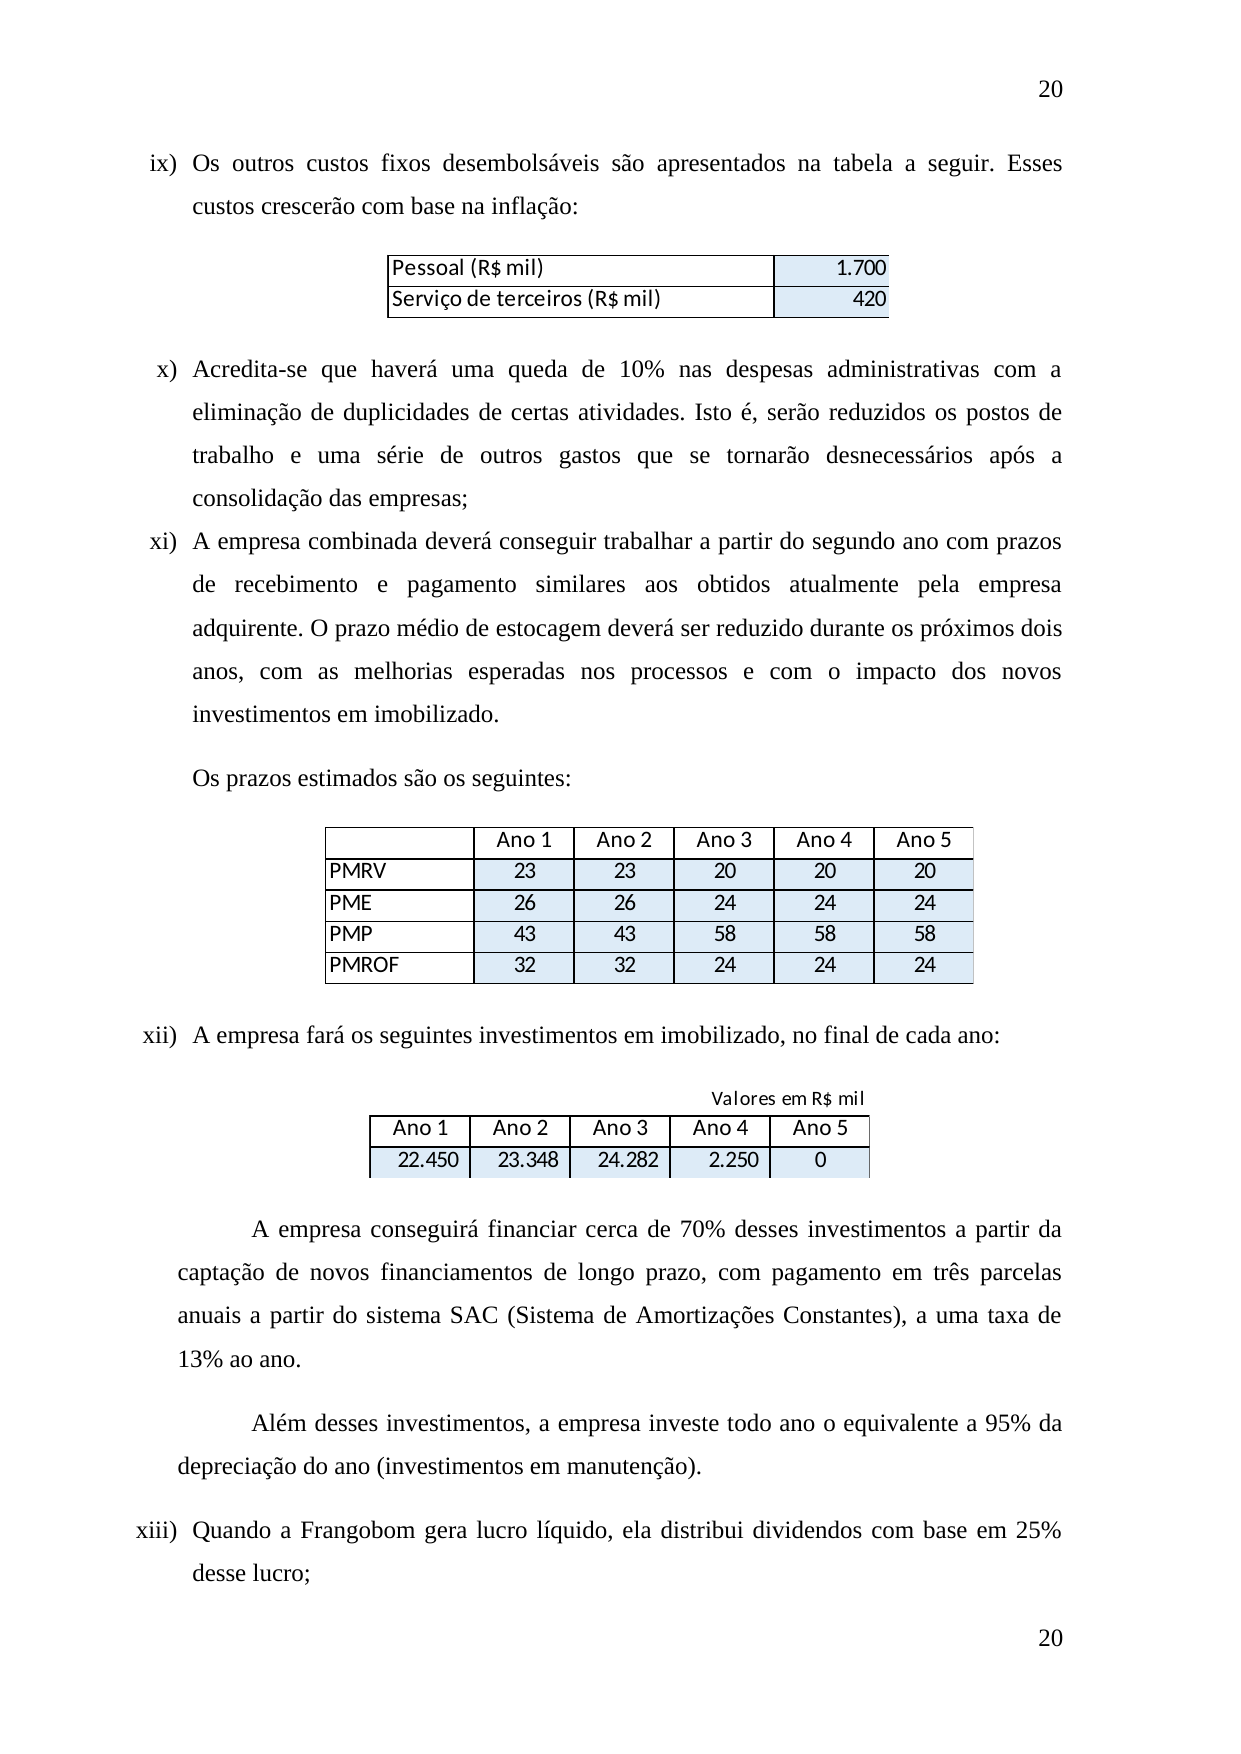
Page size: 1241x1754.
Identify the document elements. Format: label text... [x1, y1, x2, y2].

list A empresa combinada deverá conseguir trabalhar a partir do segundo ano com prazos de recebimento e pagamento similares aos obtidos atualmente pela empresa adquirente. O prazo médio de estocagem deverá ser reduzido durante os próximos dois anos, com as melhorias esperadas nos processos e com o impacto dos novos investimentos em imobilizado. [177, 526, 1063, 728]
text A empresa conseguirá financiar cerca de 70% desses investimentos a partir da captação de novos financiamentos de longo prazo, com pagamento em três parcelas anuais a partir do sistema SAC (Sistema de Amortizações Constantes), a uma taxa de 13% ao ano. [177, 1214, 1063, 1372]
list Quando a Frangobom gera lucro líquido, ela distribui dividendos com base em 25% desse lucro; [177, 1515, 1063, 1587]
text Os prazos estimados são os seguintes: [192, 763, 1063, 792]
list Acredita-se que haverá uma queda de 10% nas despesas administrativas com a eliminação de duplicidades de certas atividades. Isto é, serão reduzidos os postos de trabalho e uma série de outros gastos que se tornarão desnecessários após a consolidação das empresas; [177, 354, 1063, 512]
list A empresa fará os seguintes investimentos em imobilizado, no final de cada ano: [177, 1020, 1063, 1049]
text Além desses investimentos, a empresa investe todo ano o equivalente a 95% da depreciação do ano (investimentos em manutenção). [177, 1408, 1063, 1479]
list Os outros custos fixos desembolsáveis são apresentados na tabela a seguir. Esses custos crescerão com base na inflação: [177, 148, 1063, 219]
